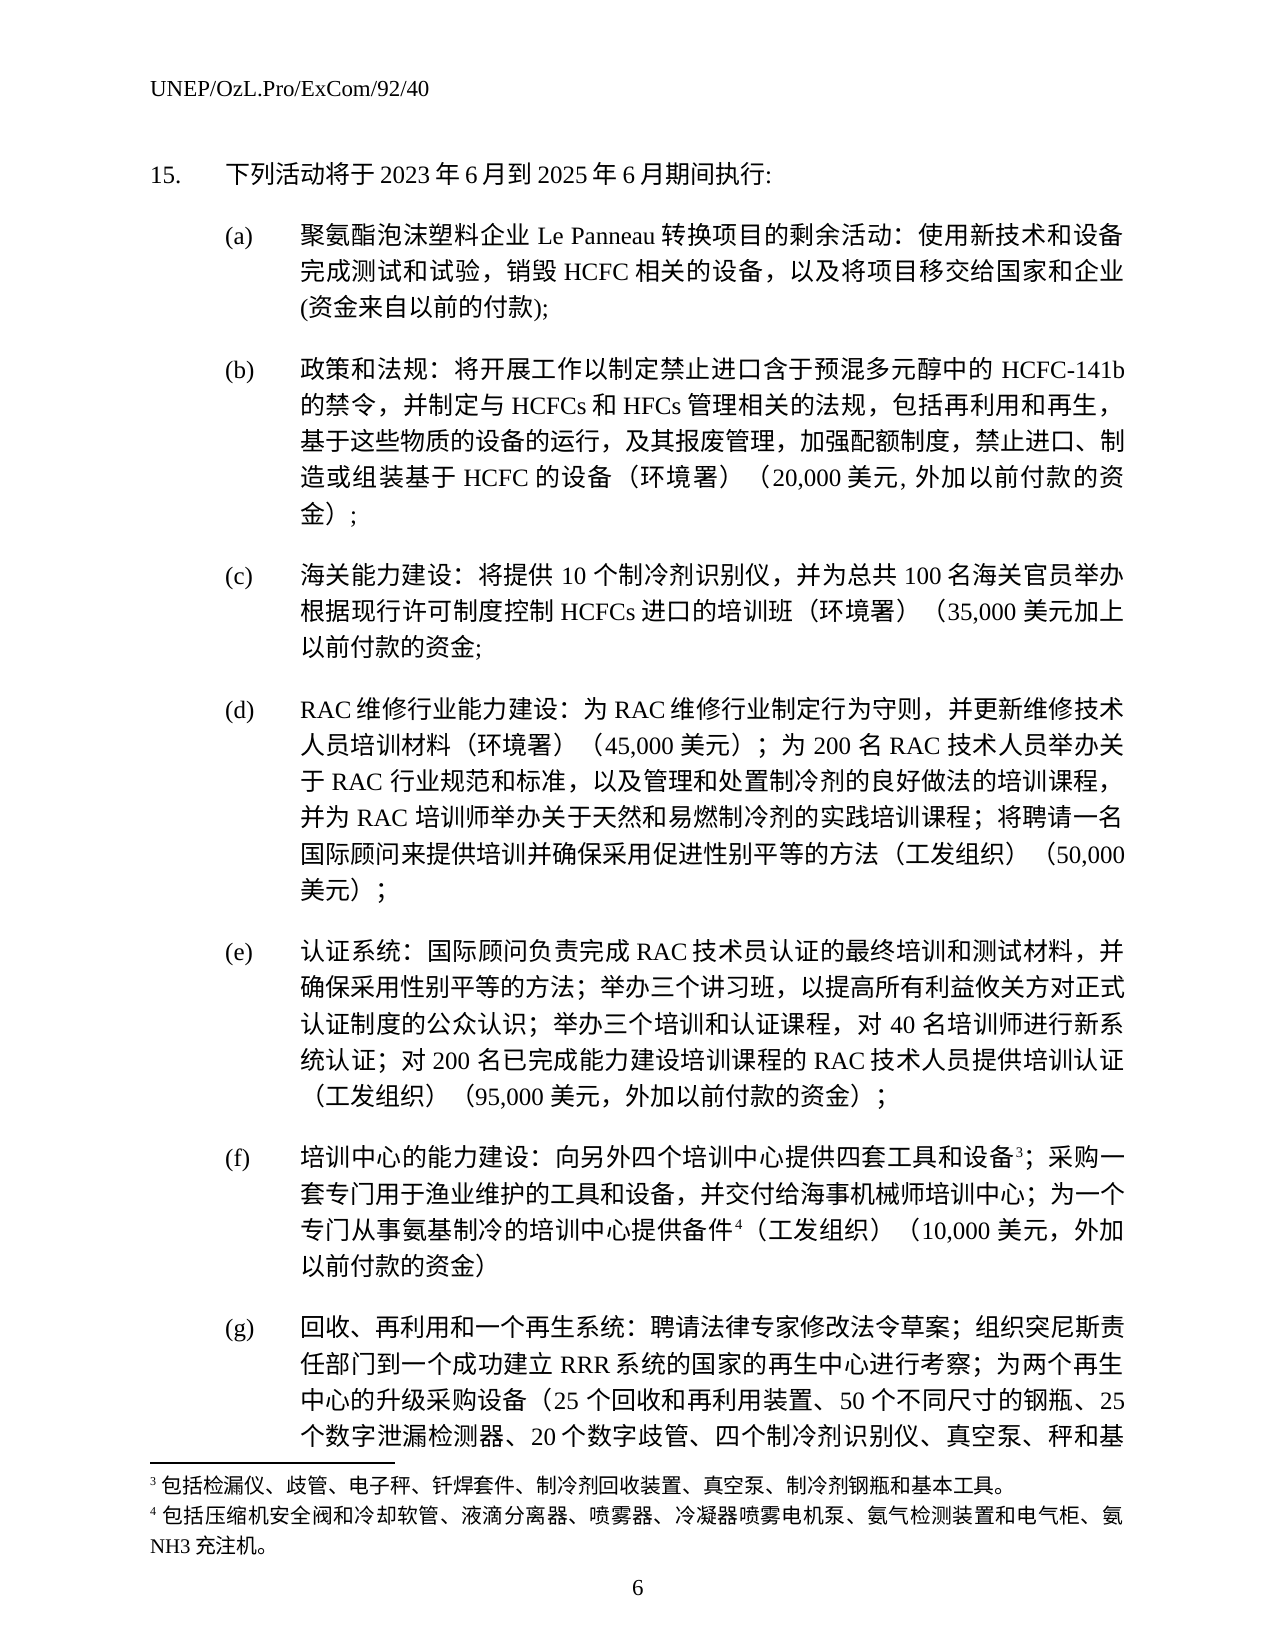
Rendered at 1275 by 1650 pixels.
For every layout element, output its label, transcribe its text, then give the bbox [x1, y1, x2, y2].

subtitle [225, 1308, 1125, 1453]
subtitle 认证系统：国际顾问负责完成RAC技术员认证的最终培训和测试材料，并确保采用性别平等的方法；举办三个讲习班，以提高所有利益攸关方对正式认证制度的公众认识；举办三个培训和认证课程，对 40 名培训师进行新系统认证；对200 名已完成能力建设培训课程的RAC技术人员提供培训认证（工发组织）（95,000 美元，外加以前付款的资金）； [225, 932, 1125, 1113]
subtitle 政策和法规：将开展工作以制定禁止进口含于预混多元醇中的HCFC-141b 的禁令，并制定与HCFCs和HFCs管理相关的法规，包括再利用和再生，基于这些物质的设备的运行，及其报废管理，加强配额制度，禁止进口、制造或组装基于HCFC的设备（环境署）（20,000美元, 外加以前付款的资金）; [225, 349, 1125, 530]
subtitle RAC维修行业能力建设：为RAC维修行业制定行为守则，并更新维修技术人员培训材料（环境署）（45,000 美元）；为 200 名 RAC 技术人员举办关于 RAC 行业规范和标准，以及管理和处置制冷剂的良好做法的培训课程，并为 RAC 培训师举办关于天然和易燃制冷剂的实践培训课程；将聘请一名国际顾问来提供培训并确保采用促进性别平等的方法（工发组织）（50,000 美元）； [225, 689, 1125, 907]
subtitle 聚氨酯泡沫塑料企业Le Panneau转换项目的剩余活动：使用新技术和设备完成测试和试验，销毁HCFC相关的设备，以及将项目移交给国家和企业(资金来自以前的付款); [225, 215, 1125, 324]
subtitle 下列活动将于2023年6月到2025年6月期间执行: [150, 154, 1125, 190]
subtitle 培训中心的能力建设：向另外四个培训中心提供四套工具和设备；采购一套专门用于渔业维护的工具和设备，并交付给海事机械师培训中心；为一个专门从事氨基制冷的培训中心提供备件（工发组织）（10,000 美元，外加以前付款的资金） [225, 1138, 1125, 1283]
subtitle 海关能力建设：将提供 10 个制冷剂识别仪，并为总共100名海关官员举办根据现行许可制度控制HCFCs进口的培训班（环境署）（35,000 美元加上以前付款的资金; [225, 555, 1125, 664]
